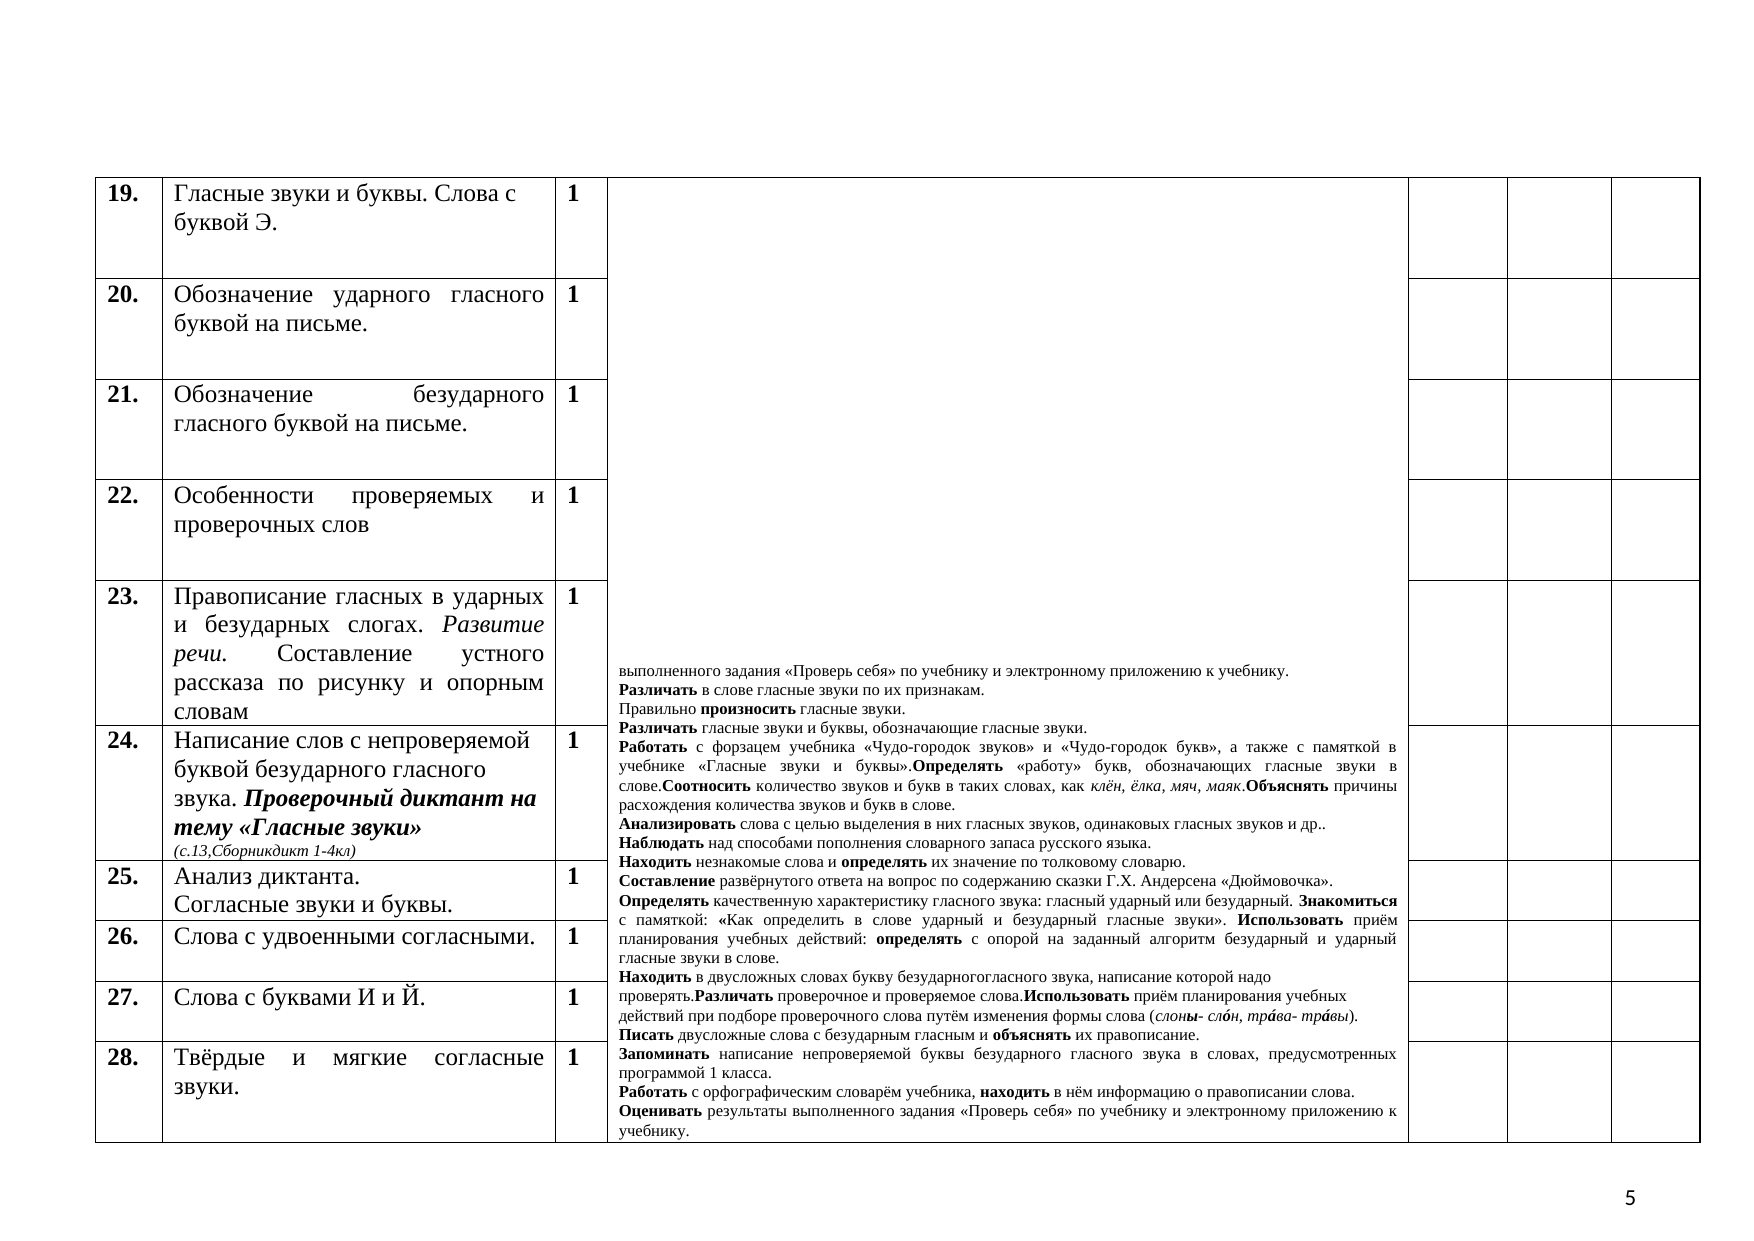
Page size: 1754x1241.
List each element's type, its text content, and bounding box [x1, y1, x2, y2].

table_cell [1508, 380, 1611, 479]
table_cell [1508, 1042, 1611, 1142]
table_cell [1508, 279, 1611, 378]
table_cell [1612, 581, 1699, 724]
table_cell 1 [556, 1042, 607, 1142]
table_cell Обозначение безударного гласного буквой на письме. [163, 380, 555, 479]
table_cell 1 [556, 921, 607, 981]
table_cell Гласные звуки и буквы. Слова с буквой Э. [163, 178, 555, 278]
table_cell [1612, 861, 1699, 920]
table_cell Анализ диктанта. Согласные звуки и буквы. [163, 861, 555, 920]
table_cell [1508, 921, 1611, 981]
table_cell Твёрдые и мягкие согласные звуки. [163, 1042, 555, 1142]
table_cell 1 [556, 178, 607, 278]
table_cell [1409, 921, 1507, 981]
table_cell [1508, 178, 1611, 278]
table_cell [1409, 178, 1507, 278]
table_cell 20. [96, 279, 162, 378]
table_cell Правописание гласных в ударных и безударных слогах. Развитие речи. Составление устного рассказа по рисунку и опорным словам [163, 581, 555, 724]
table_cell 1 [556, 480, 607, 580]
table_cell 19. [96, 178, 162, 278]
table_cell [1409, 1042, 1507, 1142]
table_cell [1409, 279, 1507, 378]
table_cell Слова с удвоенными согласными. [163, 921, 555, 981]
table_cell [1409, 581, 1507, 724]
table_cell 1 [556, 279, 607, 378]
table_cell [1409, 480, 1507, 580]
table_cell Написание слов с непроверяемой буквой безударного гласного звука. Проверочный диктант на тему «Гласные звуки» (c.13,Сборникдикт 1-4кл) [163, 726, 555, 860]
table_cell Обозначение ударного гласного буквой на письме. [163, 279, 555, 378]
table_cell 22. [96, 480, 162, 580]
table_cell [1612, 921, 1699, 981]
table_cell 26. [96, 921, 162, 981]
table_cell [1612, 726, 1699, 860]
table_cell [1612, 480, 1699, 580]
table_cell 24. [96, 726, 162, 860]
table_cell Особенности проверяемых и проверочных слов [163, 480, 555, 580]
table_cell 1 [556, 581, 607, 724]
table_cell 1 [556, 380, 607, 479]
table_cell 21. [96, 380, 162, 479]
table_cell 1 [556, 726, 607, 860]
table_cell [1612, 178, 1699, 278]
table_cell 25. [96, 861, 162, 920]
table_cell [1612, 279, 1699, 378]
table_cell [1612, 1042, 1699, 1142]
table_cell [1409, 982, 1507, 1041]
table_cell [1409, 861, 1507, 920]
table_cell 1 [556, 861, 607, 920]
table_cell [1508, 861, 1611, 920]
table_cell [1508, 982, 1611, 1041]
table_cell 28. [96, 1042, 162, 1142]
table_cell [1508, 581, 1611, 724]
table_cell 27. [96, 982, 162, 1041]
table_cell [1508, 480, 1611, 580]
table_cell Слова с буквами И и Й. [163, 982, 555, 1041]
table_cell [1409, 726, 1507, 860]
table_cell [1612, 982, 1699, 1041]
table_cell [1508, 726, 1611, 860]
table_cell [1409, 380, 1507, 479]
table_cell 1 [556, 982, 607, 1041]
table_cell [1612, 380, 1699, 479]
table_cell 23. [96, 581, 162, 724]
